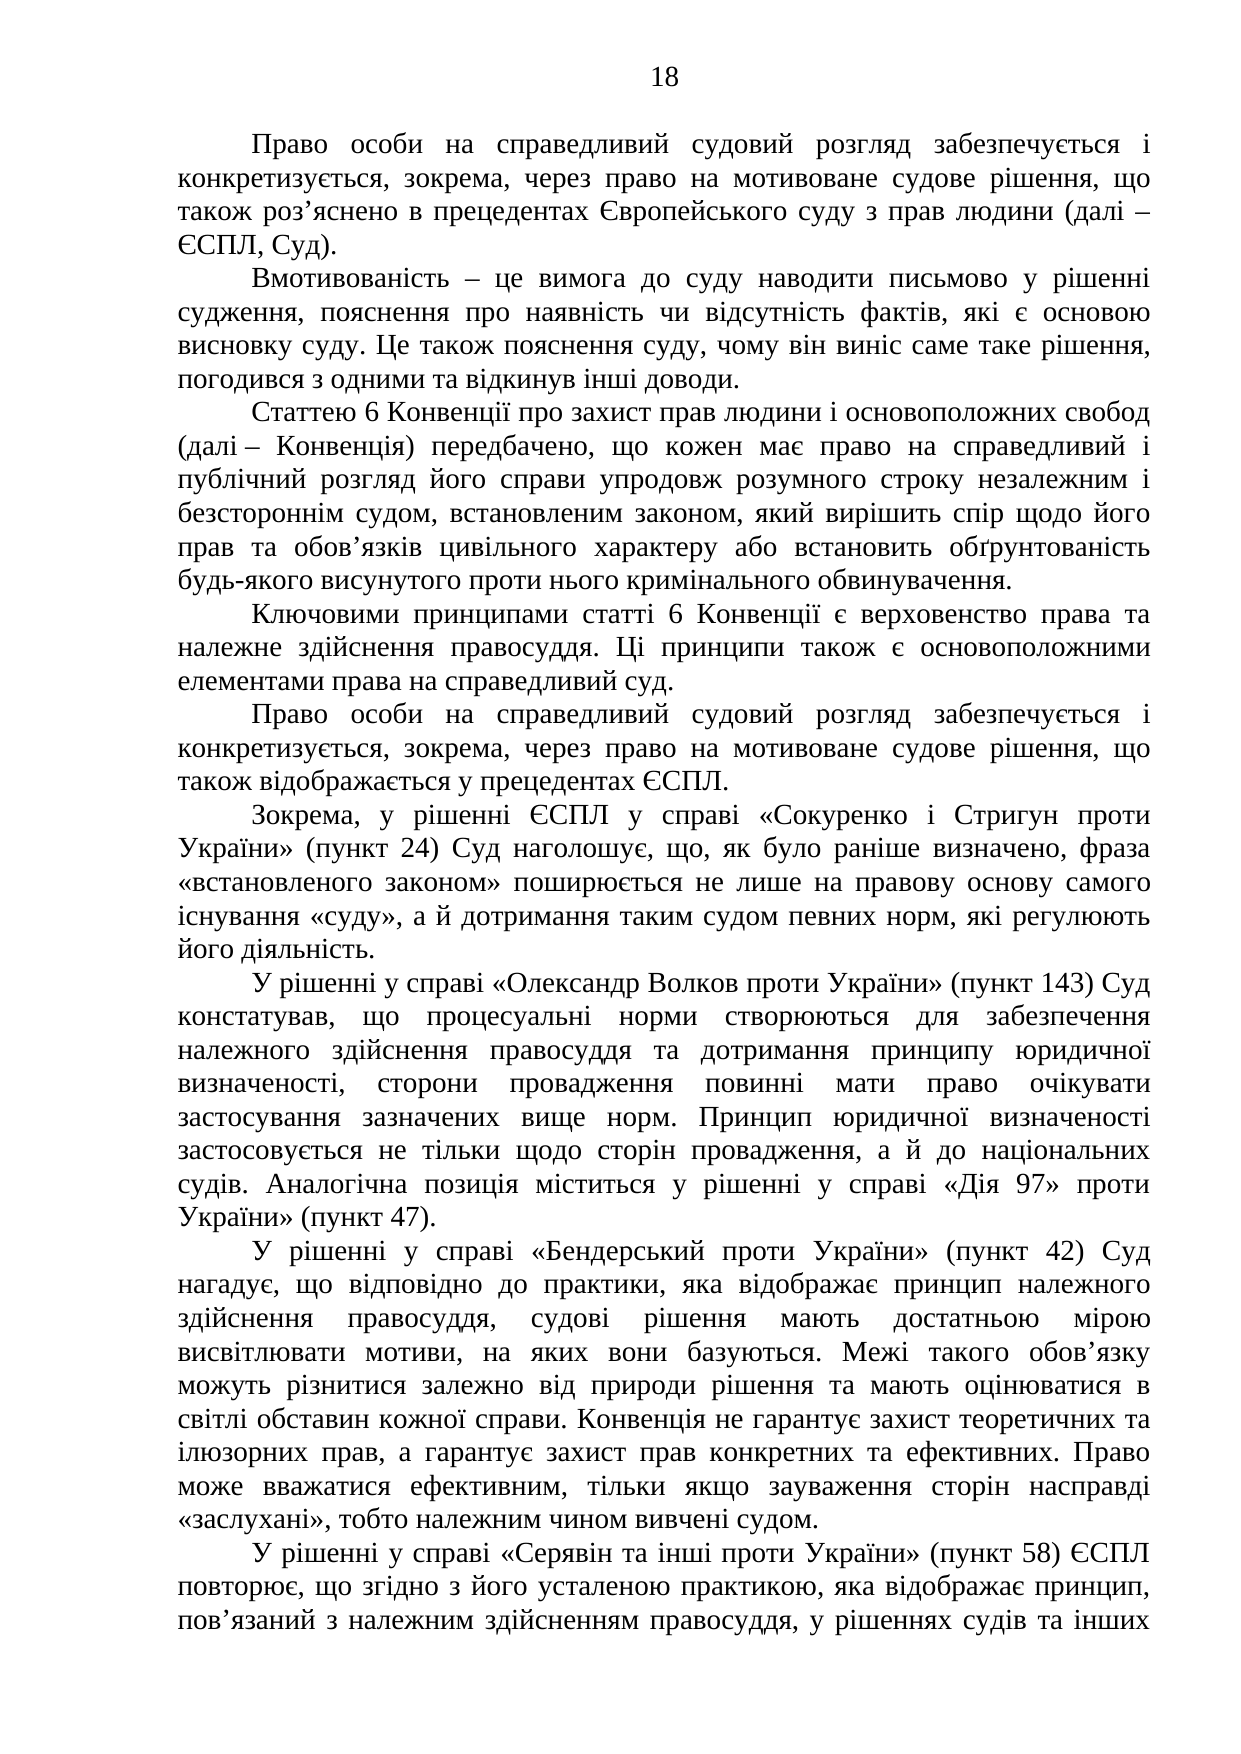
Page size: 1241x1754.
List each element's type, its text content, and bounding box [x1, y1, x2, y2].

text Вмотивованість – це вимога до суду наводити письмово у рішенні судження, пояснення про наявність чи відсутність фактів, які є основою висновку суду. Це також пояснення суду, чому він виніс саме таке рішення, погодився з одними та відкинув інші доводи. [177, 260, 1152, 394]
text Статтею 6 Конвенції про захист прав людини і основоположних свобод (далі – Конвенція) передбачено, що кожен має право на справедливий і публічний розгляд його справи упродовж розумного строку незалежним і безстороннім судом, встановленим законом, який вирішить спір щодо його прав та обов’язків цивільного характеру або встановить обґрунтованість будь-якого висунутого проти нього кримінального обвинувачення. [177, 394, 1152, 596]
text У рішенні у справі «Бендерський проти України» (пункт 42) Суд нагадує, що відповідно до практики, яка відображає принцип належного здійснення правосуддя, судові рішення мають достатньою мірою висвітлювати мотиви, на яких вони базуються. Межі такого обов’язку можуть різнитися залежно від природи рішення та мають оцінюватися в світлі обставин кожної справи. Конвенція не гарантує захист теоретичних та ілюзорних прав, а гарантує захист прав конкретних та ефективних. Право може вважатися ефективним, тільки якщо зауваження сторін насправді «заслухані», тобто належним чином вивчені судом. [177, 1233, 1152, 1535]
text Ключовими принципами статті 6 Конвенції є верховенство права та належне здійснення правосуддя. Ці принципи також є основоположними елементами права на справедливий суд. [177, 596, 1152, 696]
text Зокрема, у рішенні ЄСПЛ у справі «Сокуренко і Стригун проти України» (пункт 24) Суд наголошує, що, як було раніше визначено, фраза «встановленого законом» поширюється не лише на правову основу самого існування «суду», а й дотримання таким судом певних норм, які регулюють його діяльність. [177, 797, 1152, 965]
text У рішенні у справі «Олександр Волков проти України» (пункт 143) Суд констатував, що процесуальні норми створюються для забезпечення належного здійснення правосуддя та дотримання принципу юридичної визначеності, сторони провадження повинні мати право очікувати застосування зазначених вище норм. Принцип юридичної визначеності застосовується не тільки щодо сторін провадження, а й до національних судів. Аналогічна позиція міститься у рішенні у справі «Дія 97» проти України» (пункт 47). [177, 965, 1152, 1233]
text Право особи на справедливий судовий розгляд забезпечується і конкретизується, зокрема, через право на мотивоване судове рішення, що також роз’яснено в прецедентах Європейського суду з прав людини (далі – ЄСПЛ, Суд). [177, 126, 1152, 260]
text Право особи на справедливий судовий розгляд забезпечується і конкретизується, зокрема, через право на мотивоване судове рішення, що також відображається у прецедентах ЄСПЛ. [177, 696, 1152, 797]
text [177, 1535, 1152, 1636]
